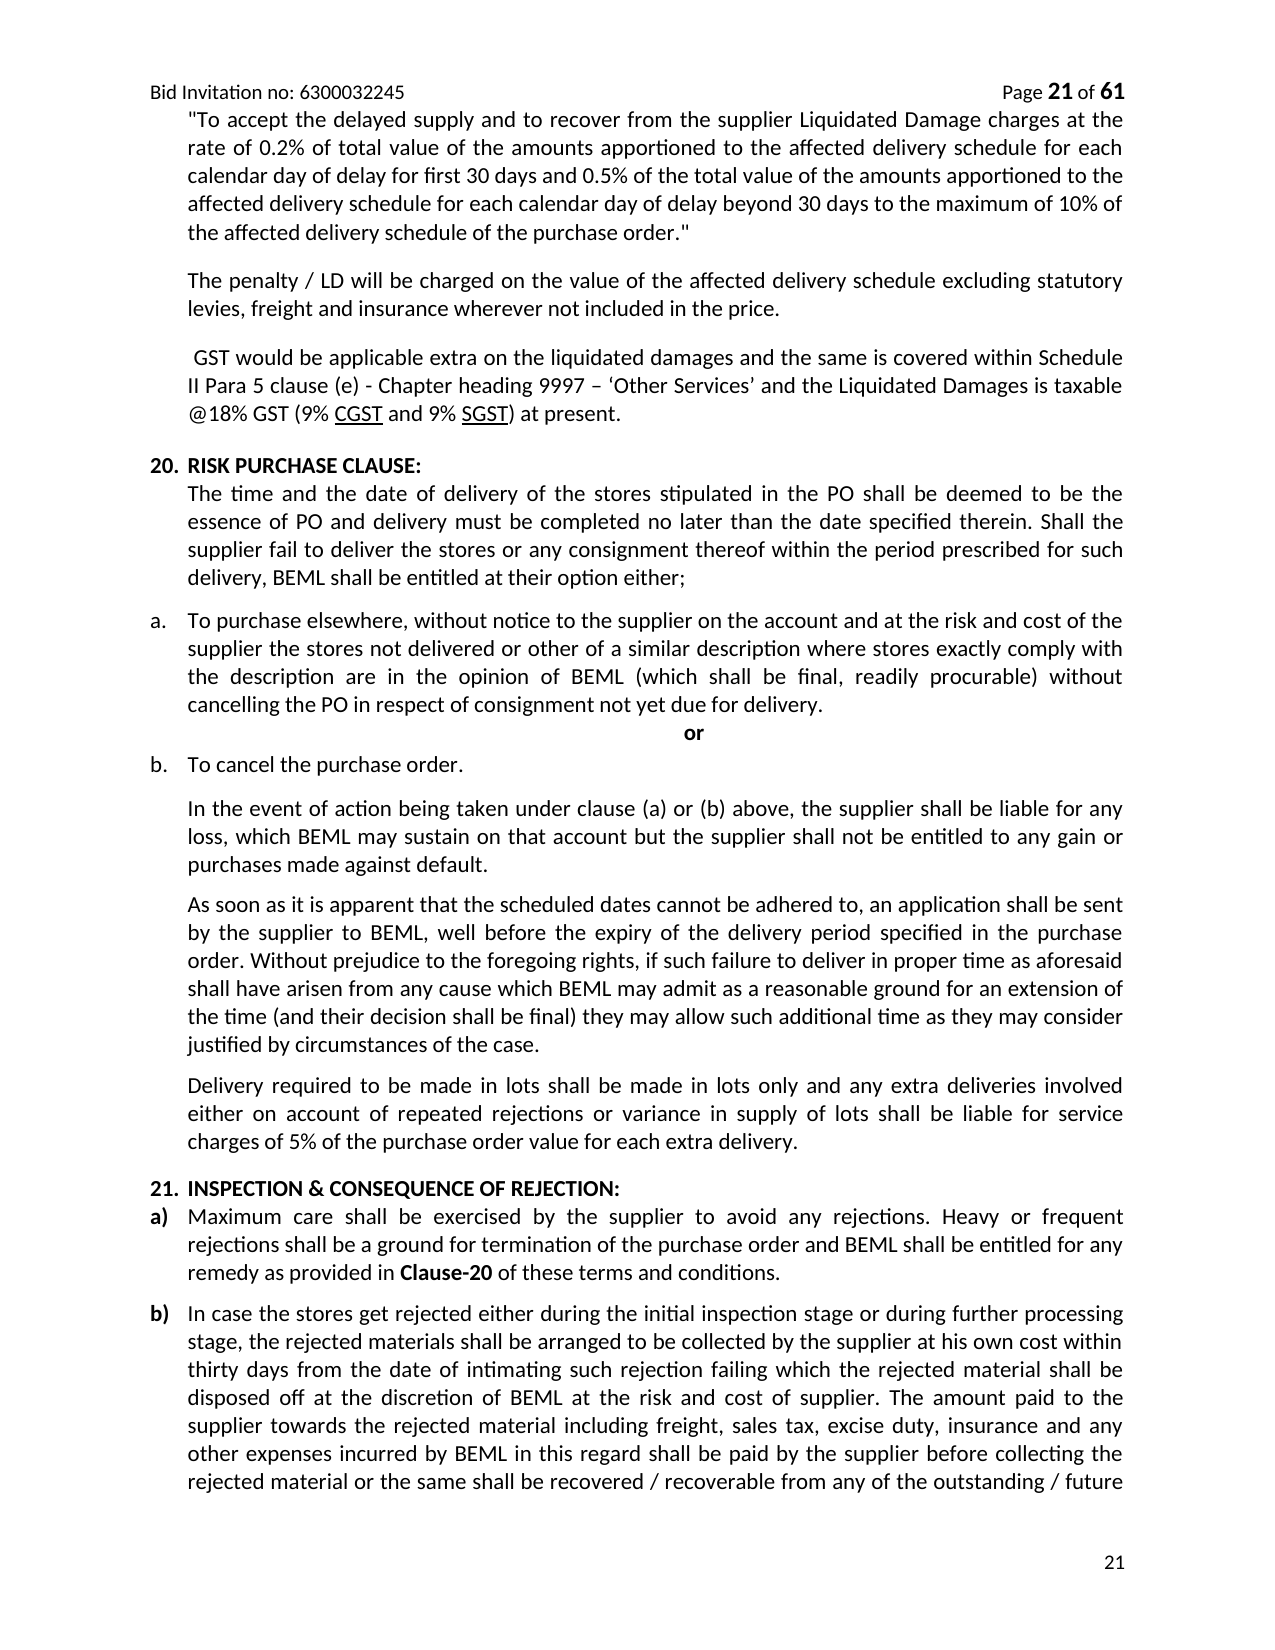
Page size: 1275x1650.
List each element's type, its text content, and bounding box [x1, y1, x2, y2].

list Maximum care shall be exercised by the supplier to avoid any rejections. Heavy or frequent rejections shall be a ground for termination of the purchase order and BEML shall be entitled for any remedy as provided in Clause-20 of these terms and conditions. [150, 1202, 1125, 1286]
text Delivery required to be made in lots shall be made in lots only and any extra deliveries involved either on account of repeated rejections or variance in supply of lots shall be liable for service charges of 5% of the purchase order value for each extra delivery. [187, 1071, 1125, 1155]
text As soon as it is apparent that the scheduled dates cannot be adhered to, an application shall be sent by the supplier to BEML, well before the expiry of the delivery period specified in the purchase order. Without prejudice to the foregoing rights, if such failure to deliver in proper time as aforesaid shall have arisen from any cause which BEML may admit as a reasonable ground for an extension of the time (and their decision shall be final) they may allow such additional time as they may consider justified by circumstances of the case. [187, 890, 1125, 1058]
list RISK PURCHASE CLAUSE: [150, 451, 1125, 479]
text The penalty / LD will be charged on the value of the affected delivery schedule excluding statutory levies, freight and insurance wherever not included in the price. [187, 266, 1125, 322]
text GST would be applicable extra on the liquidated damages and the same is covered within Schedule II Para 5 clause (e) - Chapter heading 9997 – ‘Other Services’ and the Liquidated Damages is taxable @18% GST (9% CGST and 9% SGST) at present. [187, 343, 1125, 427]
text or [262, 718, 1125, 746]
text "To accept the delayed supply and to recover from the supplier Liquidated Damage charges at the rate of 0.2% of total value of the amounts apportioned to the affected delivery schedule for each calendar day of delay for first 30 days and 0.5% of the total value of the amounts apportioned to the affected delivery schedule for each calendar day of delay beyond 30 days to the maximum of 10% of the affected delivery schedule of the purchase order." [187, 106, 1125, 246]
list To purchase elsewhere, without notice to the supplier on the account and at the risk and cost of the supplier the stores not delivered or other of a similar description where stores exactly comply with the description are in the opinion of BEML (which shall be final, readily procurable) without cancelling the PO in respect of consignment not yet due for delivery. [150, 606, 1125, 718]
list The time and the date of delivery of the stores stipulated in the PO shall be deemed to be the essence of PO and delivery must be completed no later than the date specified therein. Shall the supplier fail to deliver the stores or any consignment thereof within the period prescribed for such delivery, BEML shall be entitled at their option either; [187, 479, 1125, 591]
text In the event of action being taken under clause (a) or (b) above, the supplier shall be liable for any loss, which BEML may sustain on that account but the supplier shall not be entitled to any gain or purchases made against default. [187, 794, 1125, 878]
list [150, 1299, 1125, 1495]
list INSPECTION & CONSEQUENCE OF REJECTION: [150, 1174, 1125, 1202]
list To cancel the purchase order. [150, 750, 1125, 778]
